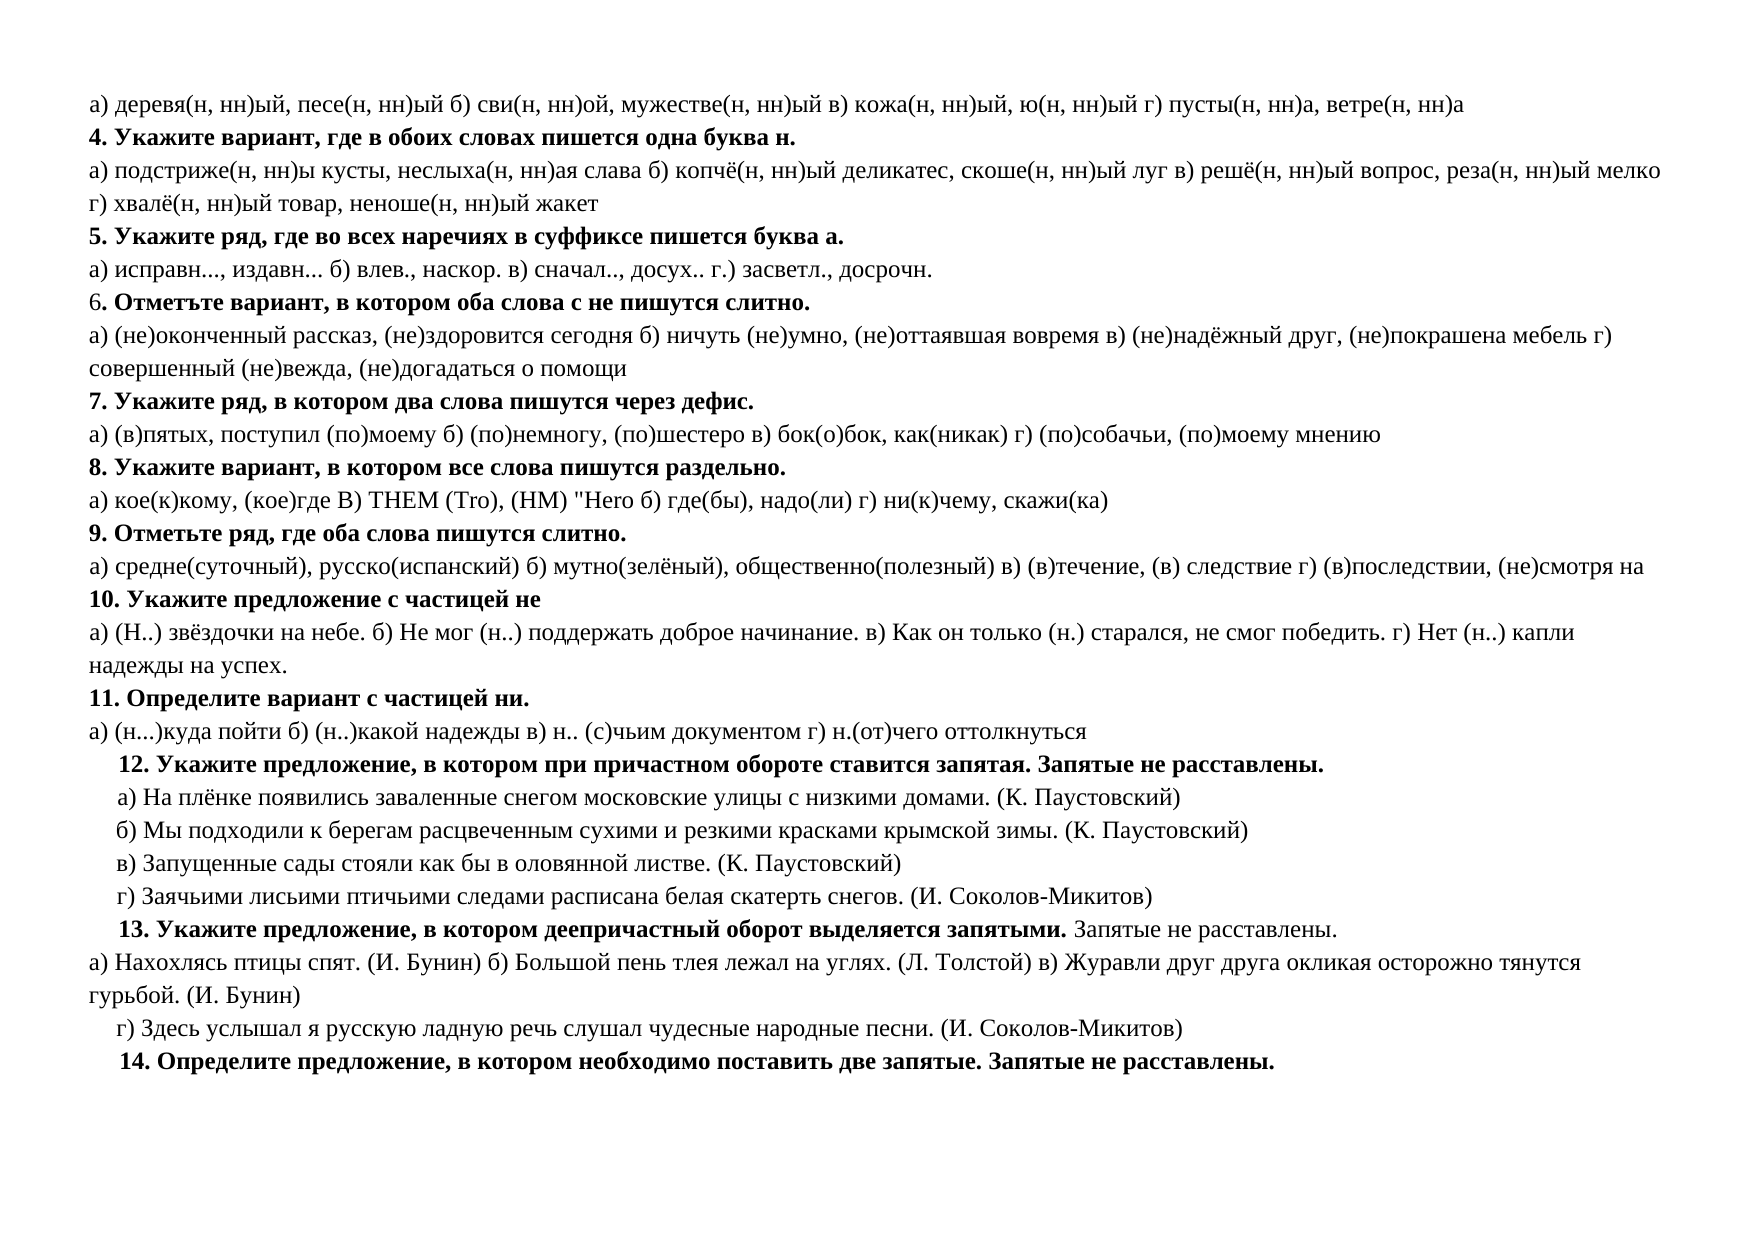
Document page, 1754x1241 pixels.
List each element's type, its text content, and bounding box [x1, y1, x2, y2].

text а) Нахохлясь птицы спят. (И. Бунин) б) Большой пень тлея лежал на углях. (Л. Толстой) в) Журавли друг друга окликая осторожно тянутся гурьбой. (И. Бунин) [89, 947, 1665, 1009]
text 9. Отметьте ряд, где оба слова пишутся слитно. [89, 518, 1665, 547]
text 8. Укажите вариант, в котором все слова пишутся раздельно. [89, 452, 1665, 481]
text 14. Определите предложение, в котором необходимо поставить две запятые. Запятые не расставлены. [89, 1046, 1665, 1075]
text 5. Укажите ряд, где во всех наречиях в суффиксе пишется буква a. [89, 221, 1665, 249]
text 13. Укажите предложение, в котором деепричастный оборот выделяется запятыми. Запятые не расставлены. [89, 914, 1665, 943]
text 4. Укажите вариант, где в обоих словах пишется одна буква н. [89, 122, 1665, 150]
text г) Здесь услышал я русскую ладную речь слушал чудесные народные песни. (И. Соколов-Микитов) [89, 1013, 1665, 1042]
text а) исправн..., издавн... б) влев., наскор. в) сначал.., досyx.. г.) засветл., досрочн. [89, 254, 1665, 282]
text б) Мы подходили к берегам расцвеченным сухими и резкими красками крымской зимы. (К. Паустовский) [89, 815, 1665, 844]
text 12. Укажите предложение, в котором при причастном обороте ставится запятая. Запятые не расставлены. [89, 749, 1665, 778]
text 10. Укажите предложение с частицей не [89, 584, 1665, 613]
text 7. Укажите ряд, в котором два слова пишутся через дефис. [89, 386, 1665, 414]
text в) Запущенные сады стояли как бы в оловянной листве. (К. Паустовский) [89, 848, 1665, 877]
text 6. Отметъте вариант, в котором оба слова с не пишутcя слитно. [89, 287, 1665, 316]
text а) деревя(н, нн)ый, песе(н, нн)ый б) сви(н, нн)ой, мужестве(н, нн)ый в) кожа(н, нн)ый, ю(н, нн)ый г) пусты(н, нн)а, ветре(н, нн)а [89, 89, 1665, 117]
text а) На плёнке появились заваленные снегом московские улицы с низкими домами. (К. Паустовский) [89, 782, 1665, 811]
text а) (Н..) звёздочки на небе. б) Не мог (н..) поддержать доброе начинание. в) Как он только (н.) старался, не смог победить. г) Нет (н..) капли надежды на успех. [89, 617, 1665, 679]
text 11. Определите вариант с частицей ни. [89, 683, 1665, 712]
text а) средне(суточный), русско(испанский) б) мутно(зелёный), общественно(полезный) в) (в)течение, (в) следствие г) (в)последствии, (не)смотря на [89, 551, 1665, 580]
text г) Заячьими лисьими птичьими следами расписана белая скатерть снегов. (И. Соколов-Микитов) [89, 881, 1665, 910]
text а) (н...)куда пойти б) (н..)какой надежды в) н.. (с)чьим документом г) н.(от)чего оттолкнуться [89, 716, 1665, 745]
text а) подстриже(н, нн)ы кусты, неслыха(н, нн)ая слава б) копчё(н, нн)ый деликатес, скоше(н, нн)ый луг в) решё(н, нн)ый вопрос, реза(н, нн)ый мелко г) хвалё(н, нн)ый товар, неноше(н, нн)ый жакет [89, 155, 1665, 216]
text а) (не)оконченный рассказ, (не)здоровится сегодня б) ничуть (не)умно, (не)оттаявшая вовремя в) (не)надёжный друг, (не)покрашена мебель г) совершенный (не)вежда, (не)догадаться о помощи [89, 320, 1665, 382]
text а) (в)пятых, поступил (по)моему б) (по)немногу, (по)шестеро в) бок(о)бок, как(никак) г) (по)собачьи, (по)моему мнению [89, 419, 1665, 448]
text а) кое(к)кому, (кое)где B) THEM (Tro), (HM) "Hero б) где(бы), надо(ли) г) ни(к)чему, скажи(ка) [89, 485, 1665, 514]
